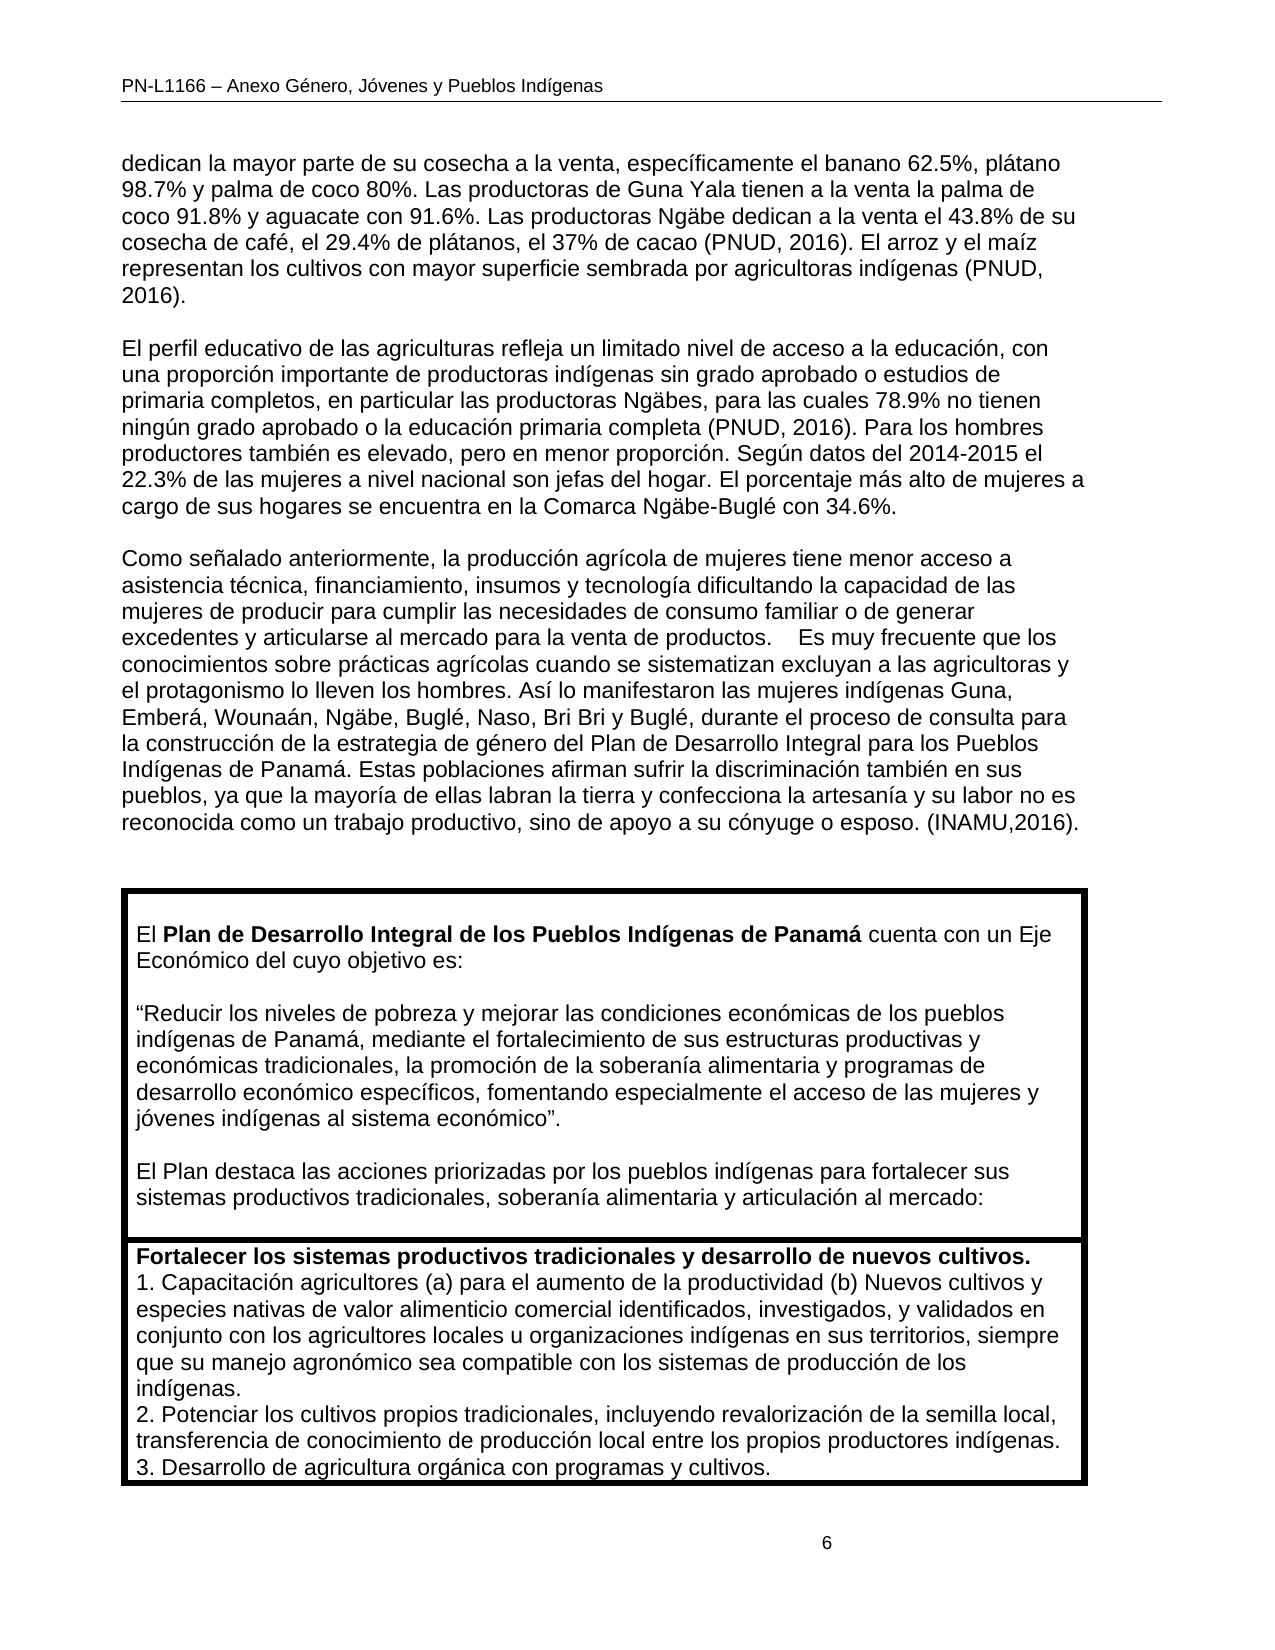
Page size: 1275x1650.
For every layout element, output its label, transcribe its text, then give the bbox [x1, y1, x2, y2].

table_header El Plan de Desarrollo Integral de los Pueblos Indígenas de Panamá cuenta con un Eje Económico del cuyo objetivo es: “Reducir los niveles de pobreza y mejorar las condiciones económicas de los pueblos indígenas de Panamá, mediante el fortalecimiento de sus estructuras productivas y económicas tradicionales, la promoción de la soberanía alimentaria y programas de desarrollo económico específicos, fomentando especialmente el acceso de las mujeres y jóvenes indígenas al sistema económico”. El Plan destaca las acciones priorizadas por los pueblos indígenas para fortalecer sus sistemas productivos tradicionales, soberanía alimentaria y articulación al mercado: [128, 894, 1081, 1237]
text El perfil educativo de las agriculturas refleja un limitado nivel de acceso a la educación, con una proporción importante de productoras indígenas sin grado aprobado o estudios de primaria completos, en particular las productoras Ngäbes, para las cuales 78.9% no tienen ningún grado aprobado o la educación primaria completa (PNUD, 2016). Para los hombres productores también es elevado, pero en menor proporción. Según datos del 2014-2015 el 22.3% de las mujeres a nivel nacional son jefas del hogar. El porcentaje más alto de mujeres a cargo de sus hogares se encuentra en la Comarca Ngäbe-Buglé con 34.6%. [121, 334, 1087, 519]
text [121, 150, 1087, 308]
text Como señalado anteriormente, la producción agrícola de mujeres tiene menor acceso a asistencia técnica, financiamiento, insumos y tecnología dificultando la capacidad de las mujeres de producir para cumplir las necesidades de consumo familiar o de generar excedentes y articularse al mercado para la venta de productos. Es muy frecuente que los conocimientos sobre prácticas agrícolas cuando se sistematizan excluyan a las agricultoras y el protagonismo lo lleven los hombres. Así lo manifestaron las mujeres indígenas Guna, Emberá, Wounaán, Ngäbe, Buglé, Naso, Bri Bri y Buglé, durante el proceso de consulta para la construcción de la estrategia de género del Plan de Desarrollo Integral para los Pueblos Indígenas de Panamá. Estas poblaciones afirman sufrir la discriminación también en sus pueblos, ya que la mayoría de ellas labran la tierra y confecciona la artesanía y su labor no es reconocida como un trabajo productivo, sino de apoyo a su cónyuge o esposo. (INAMU,2016). [121, 545, 1087, 835]
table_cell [128, 1243, 1081, 1480]
